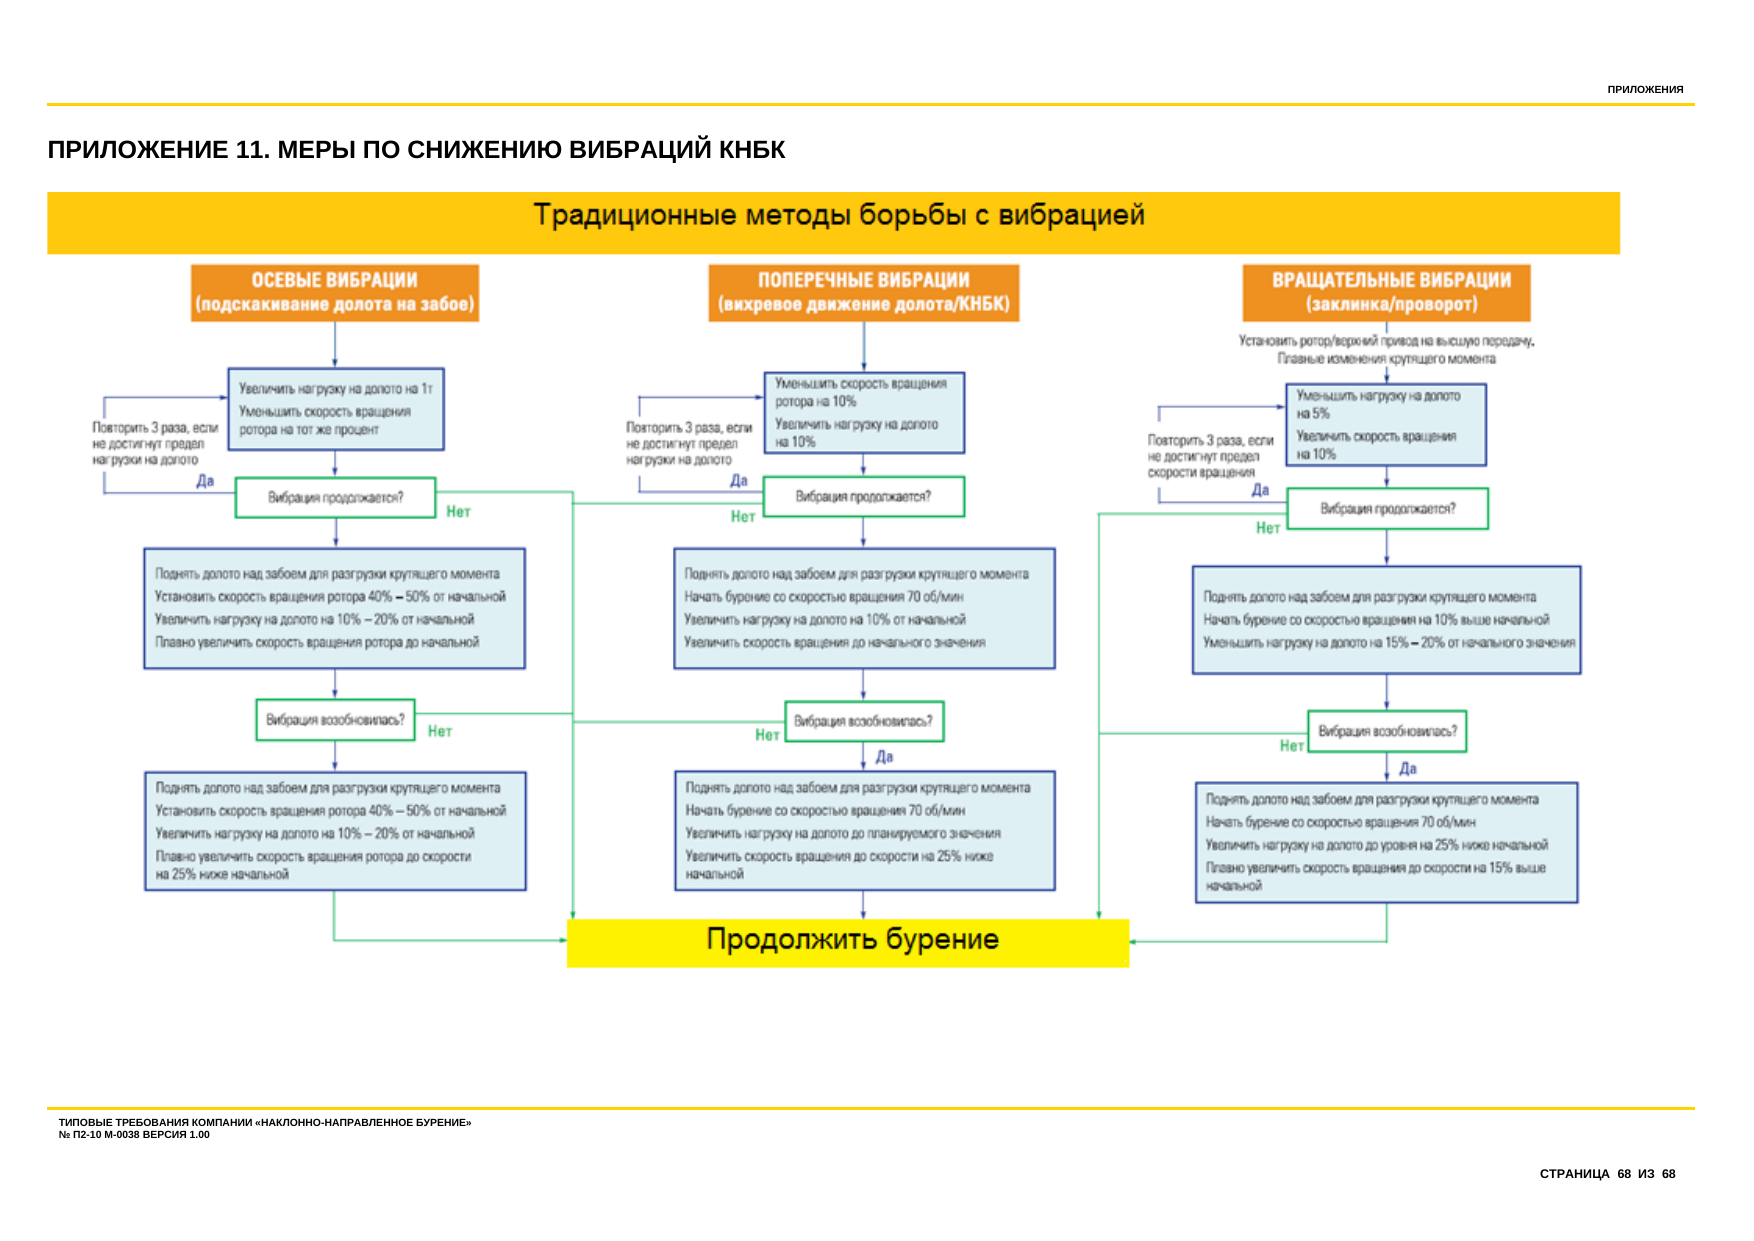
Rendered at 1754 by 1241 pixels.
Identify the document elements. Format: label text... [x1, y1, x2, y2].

picture [47, 192, 1622, 982]
subtitle ПРИЛОЖЕНИЕ 11. МЕРЫ ПО СНИЖЕНИЮ ВИБРАЦИЙ КНБК [47, 135, 1695, 164]
